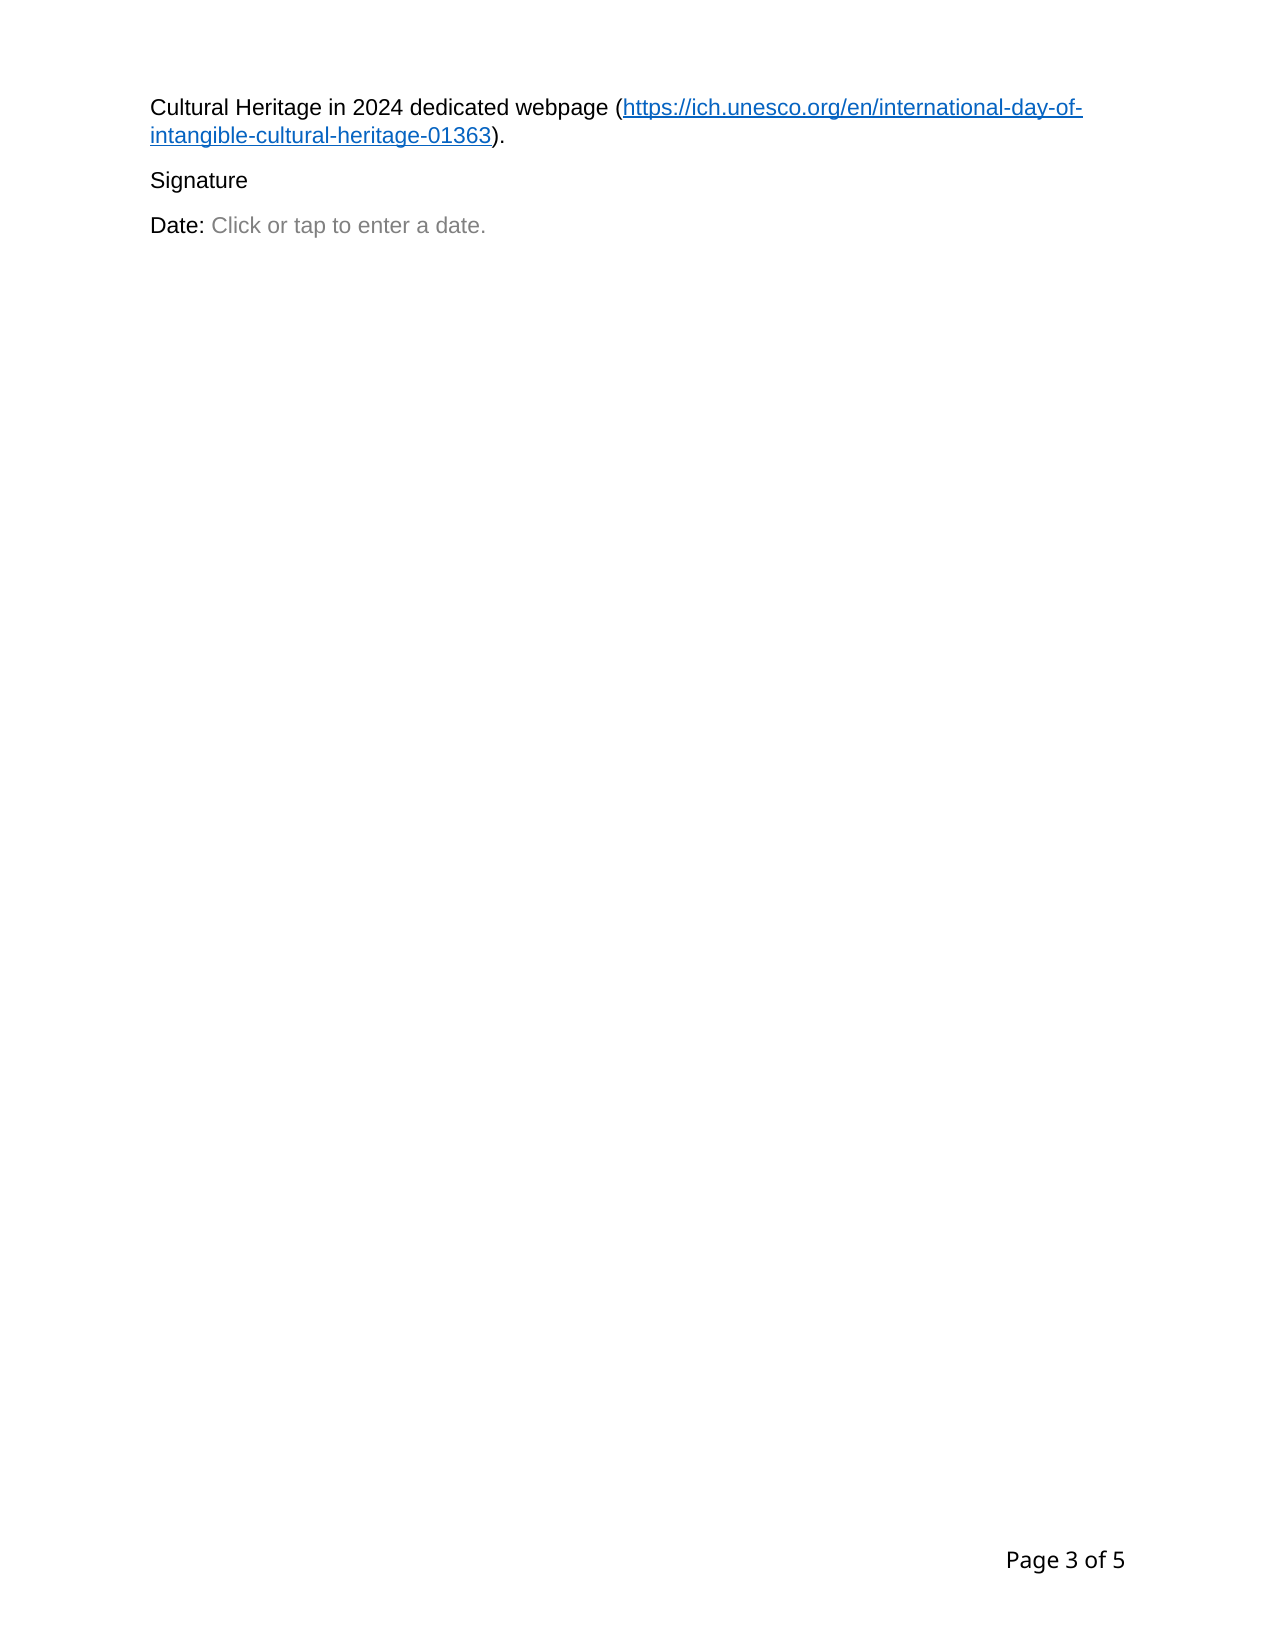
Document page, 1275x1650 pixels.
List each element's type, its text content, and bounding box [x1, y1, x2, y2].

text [150, 94, 1125, 148]
text Date: [150, 212, 1125, 239]
text Signature [150, 167, 1125, 194]
